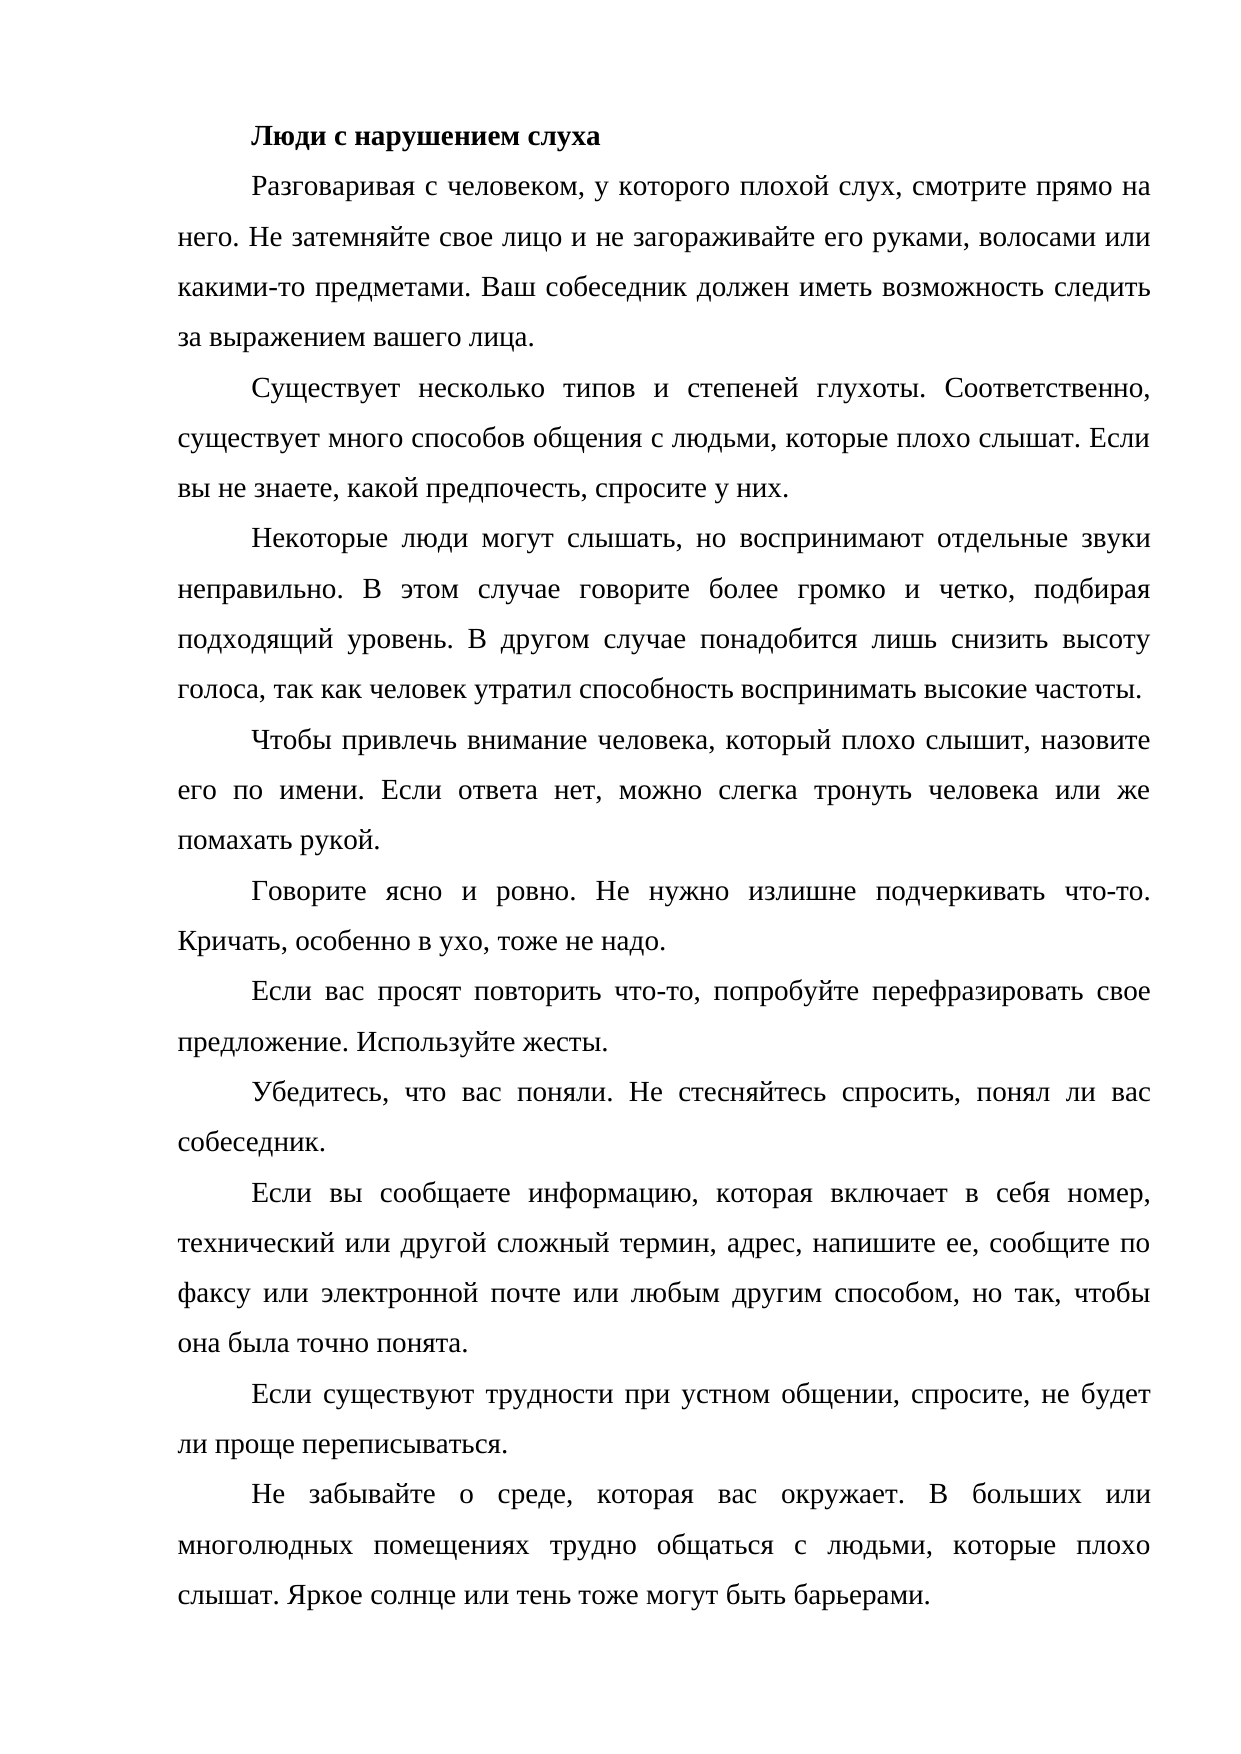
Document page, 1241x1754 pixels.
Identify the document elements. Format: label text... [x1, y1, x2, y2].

text Если вы сообщаете информацию, которая включает в себя номер, технический или другой сложный термин, адрес, напишите ее, сообщите по факсу или электронной почте или любым другим способом, но так, чтобы она была точно понята. [177, 1175, 1152, 1359]
text Разговаривая с человеком, у которого плохой слух, смотрите прямо на него. Не затемняйте свое лицо и не загораживайте его руками, волосами или какими-то предметами. Ваш собеседник должен иметь возможность следить за выражением вашего лица. [177, 168, 1152, 353]
text Убедитесь, что вас поняли. Не стесняйтесь спросить, понял ли вас собеседник. [177, 1074, 1152, 1158]
text Чтобы привлечь внимание человека, который плохо слышит, назовите его по имени. Если ответа нет, можно слегка тронуть человека или же помахать рукой. [177, 722, 1152, 856]
text Говорите ясно и ровно. Не нужно излишне подчеркивать что-то. Кричать, особенно в ухо, тоже не надо. [177, 873, 1152, 957]
text Некоторые люди могут слышать, но воспринимают отдельные звуки неправильно. В этом случае говорите более громко и четко, подбирая подходящий уровень. В другом случае понадобится лишь снизить высоту голоса, так как человек утратил способность воспринимать высокие частоты. [177, 521, 1152, 705]
text Если вас просят повторить что-то, попробуйте перефразировать свое предложение. Используйте жесты. [177, 973, 1152, 1057]
text Люди с нарушением слуха [177, 118, 1152, 152]
text Существует несколько типов и степеней глухоты. Соответственно, существует много способов общения с людьми, которые плохо слышат. Если вы не знаете, какой предпочесть, спросите у них. [177, 370, 1152, 504]
text Не забывайте о среде, которая вас окружает. В больших или многолюдных помещениях трудно общаться с людьми, которые плохо слышат. Яркое солнце или тень тоже могут быть барьерами. [177, 1477, 1152, 1611]
text Если существуют трудности при устном общении, спросите, не будет ли проще переписываться. [177, 1376, 1152, 1460]
